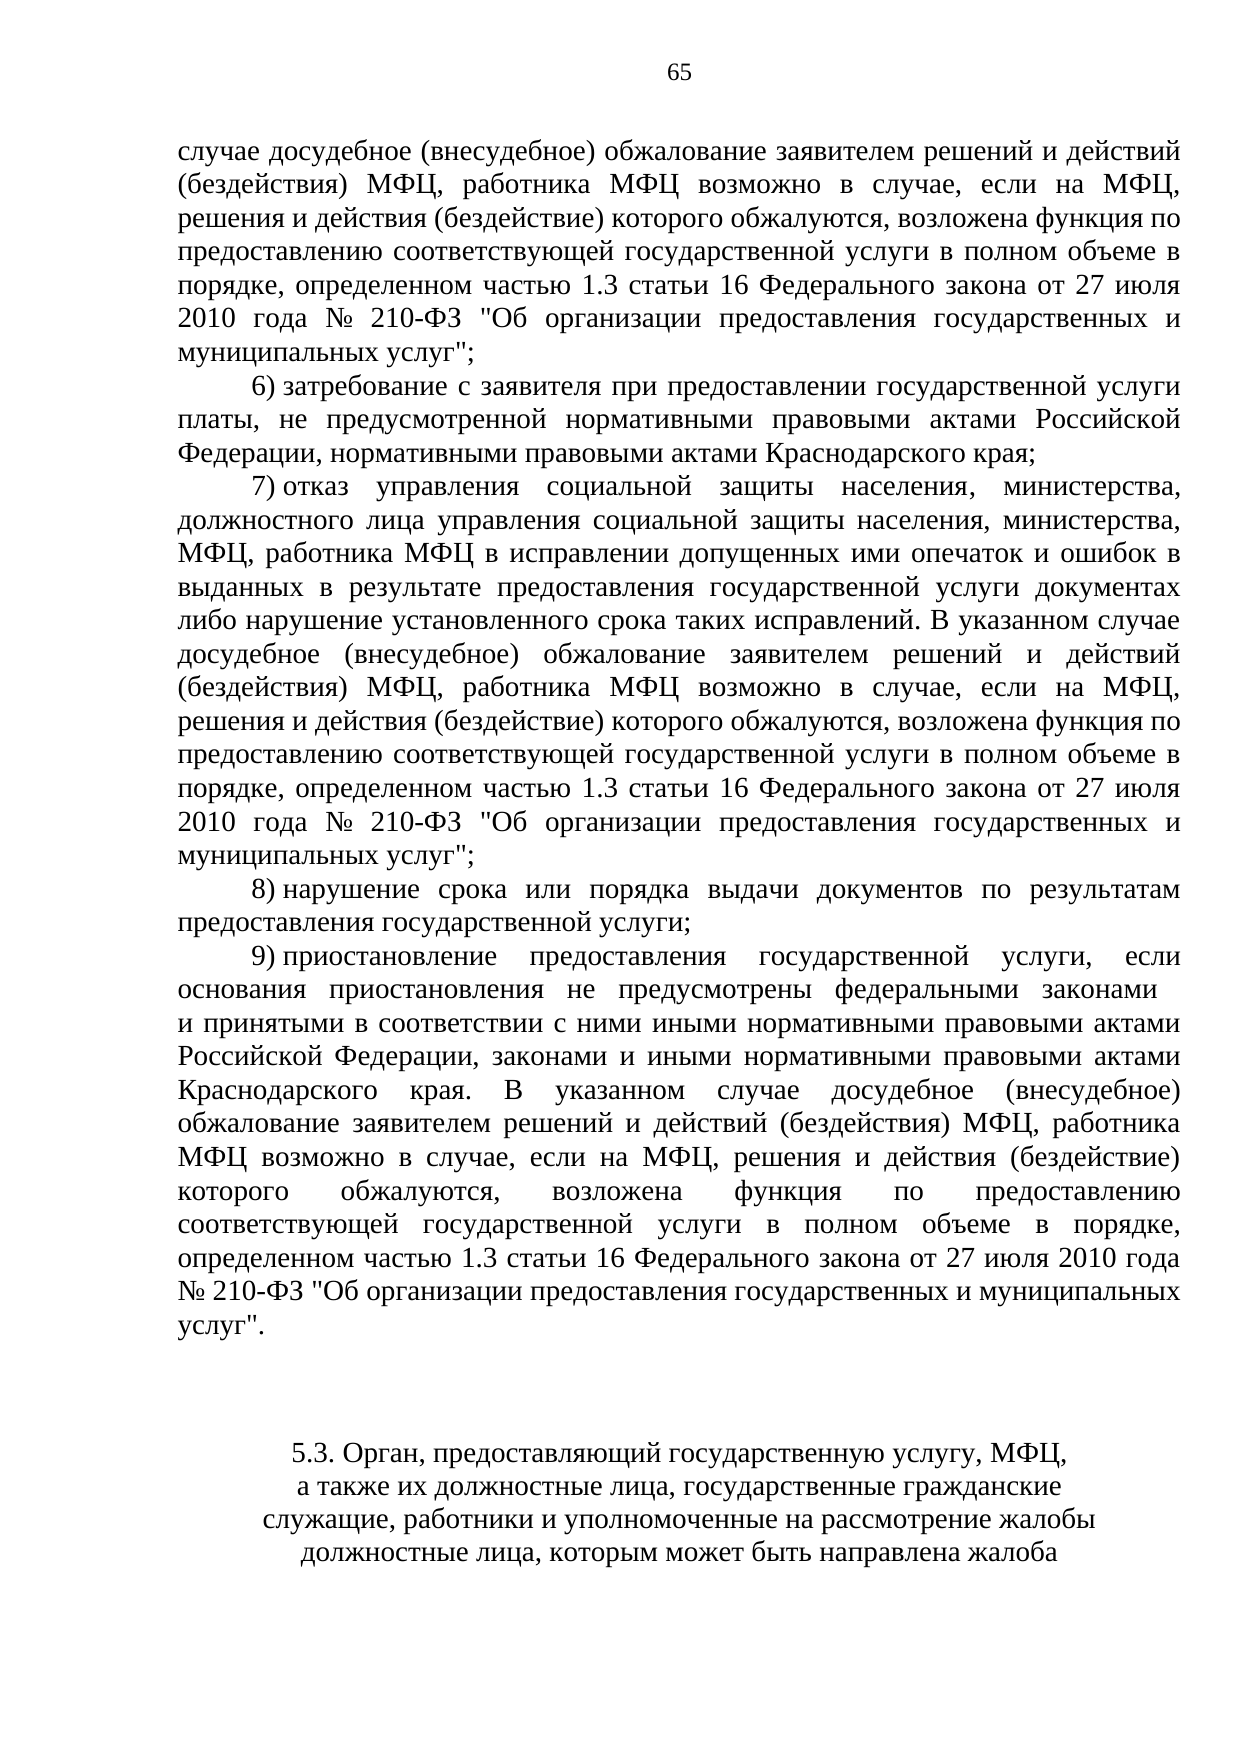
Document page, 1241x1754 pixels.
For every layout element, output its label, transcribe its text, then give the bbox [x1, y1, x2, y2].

text а также их должностные лица, государственные гражданские [177, 1469, 1181, 1502]
text 7) отказ управления социальной защиты населения, министерства, должностного лица управления социальной защиты населения, министерства, МФЦ, работника МФЦ в исправлении допущенных ими опечаток и ошибок в выданных в результате предоставления государственной услуги документах либо нарушение установленного срока таких исправлений. В указанном случае досудебное (внесудебное) обжалование заявителем решений и действий (бездействия) МФЦ, работника МФЦ возможно в случае, если на МФЦ, решения и действия (бездействие) которого обжалуются, возложена функция по предоставлению соответствующей государственной услуги в полном объеме в порядке, определенном частью 1.3 статьи 16 Федерального закона от 27 июля 2010 года № 210-ФЗ "Об организации предоставления государственных и муниципальных услуг"; [177, 468, 1181, 871]
text 9) приостановление предоставления государственной услуги, если основания приостановления не предусмотрены федеральными законами и принятыми в соответствии с ними иными нормативными правовыми актами Российской Федерации, законами и иными нормативными правовыми актами Краснодарского края. В указанном случае досудебное (внесудебное) обжалование заявителем решений и действий (бездействия) МФЦ, работника МФЦ возможно в случае, если на МФЦ, решения и действия (бездействие) которого обжалуются, возложена функция по предоставлению соответствующей государственной услуги в полном объеме в порядке, определенном частью 1.3 статьи 16 Федерального закона от 27 июля 2010 года № 210-ФЗ "Об организации предоставления государственных и муниципальных услуг". [177, 938, 1181, 1340]
text должностные лица, которым может быть направлена жалоба [177, 1535, 1181, 1567]
text служащие, работники и уполномоченные на рассмотрение жалобы [177, 1502, 1181, 1535]
text 6) затребование с заявителя при предоставлении государственной услуги платы, не предусмотренной нормативными правовыми актами Российской Федерации, нормативными правовыми актами Краснодарского края; [177, 368, 1181, 468]
text 5.3. Орган, предоставляющий государственную услугу, МФЦ, [177, 1436, 1181, 1469]
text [177, 133, 1181, 368]
text 8) нарушение срока или порядка выдачи документов по результатам предоставления государственной услуги; [177, 871, 1181, 938]
